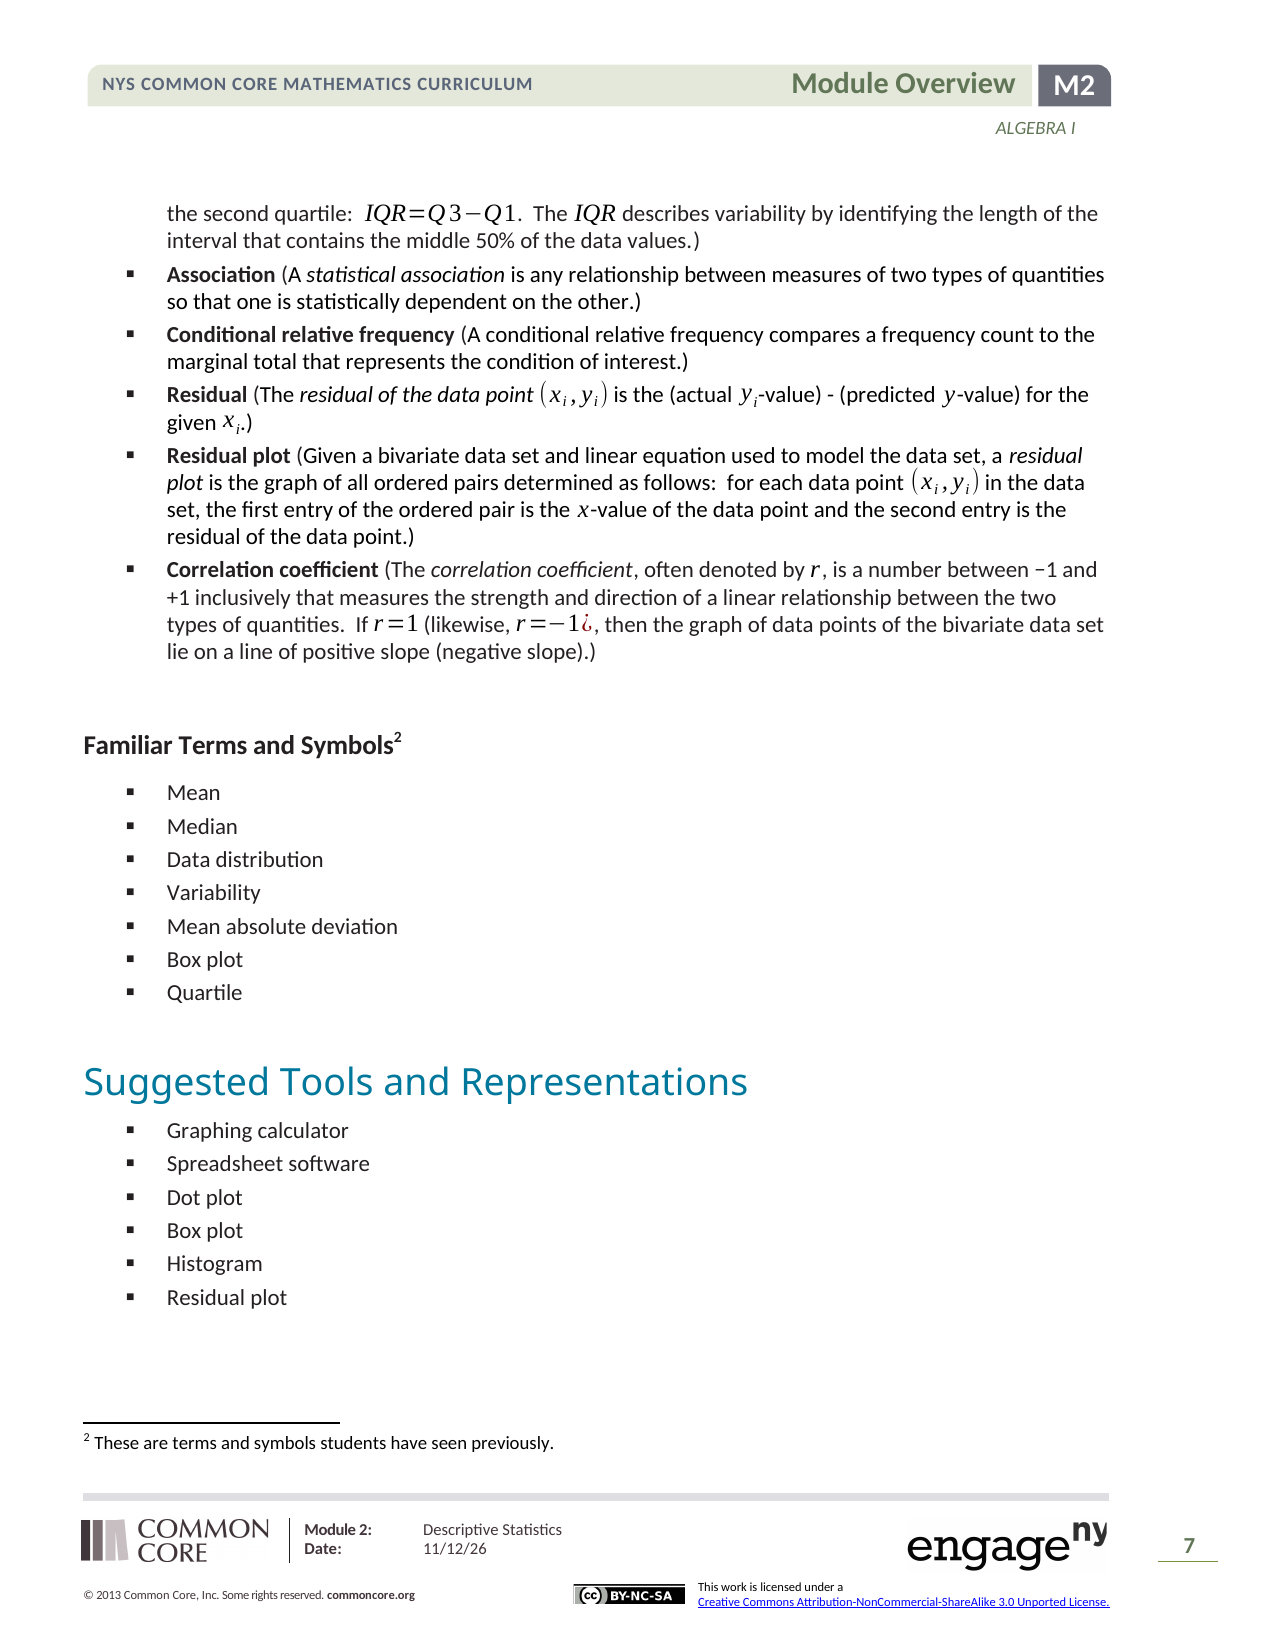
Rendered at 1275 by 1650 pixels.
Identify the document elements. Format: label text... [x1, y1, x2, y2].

list Box plot [125, 1217, 1108, 1244]
list Histogram [125, 1250, 1108, 1277]
list Median [125, 812, 1108, 839]
text Familiar Terms and Symbols [83, 729, 1108, 760]
list Correlation coefficient (The correlation coefficient, often denoted by , is a number between −1 and +1 inclusively that measures the strength and direction of a linear relationship between the two types of quantities. If (likewise, , then the graph of data points of the bivariate data set lie on a line of positive slope (negative slope).) [125, 556, 1108, 664]
list Spreadsheet software [125, 1150, 1108, 1177]
list Residual (The residual of the data point is the (actual -value) - (predicted -value) for the given .) [125, 381, 1108, 435]
list Box plot [125, 946, 1108, 973]
list Variability [125, 879, 1108, 906]
list Dot plot [125, 1183, 1108, 1210]
list Quartile [125, 979, 1108, 1006]
list Residual plot (Given a bivariate data set and linear equation used to model the data set, a residual plot is the graph of all ordered pairs determined as follows: for each data point in the data set, the first entry of the ordered pair is the -value of the data point and the second entry is the residual of the data point.) [125, 442, 1108, 550]
list Residual plot [125, 1283, 1108, 1310]
list Data distribution [125, 846, 1108, 873]
picture [572, 1584, 685, 1604]
text Suggested Tools and Representations [83, 1058, 1108, 1104]
list Mean absolute deviation [125, 912, 1108, 939]
list Association (A statistical association is any relationship between measures of two types of quantities so that one is statistically dependent on the other.) [125, 260, 1108, 314]
list Graphing calculator [125, 1117, 1108, 1144]
picture [81, 1517, 269, 1562]
list Mean [125, 779, 1108, 806]
picture [906, 1518, 1107, 1573]
list Conditional relative frequency (A conditional relative frequency compares a frequency count to the marginal total that represents the condition of interest.) [125, 321, 1108, 375]
